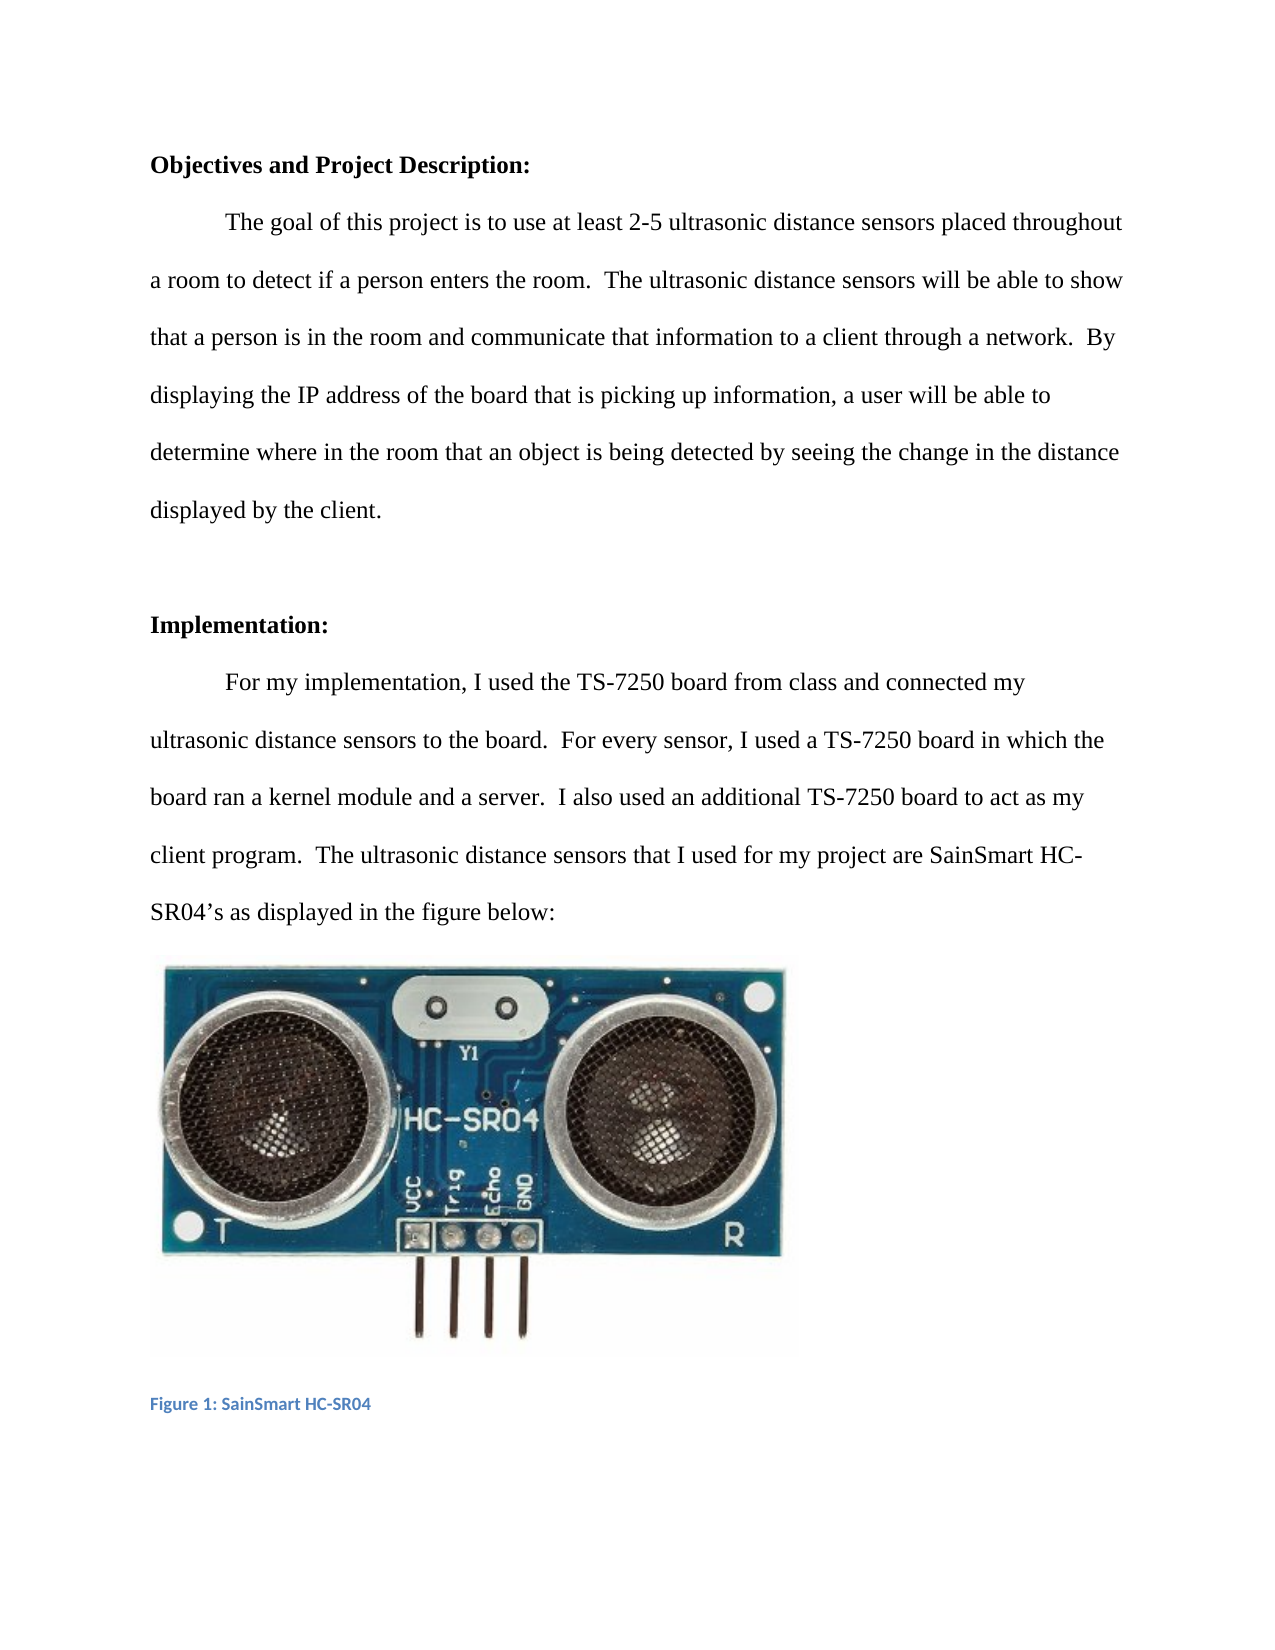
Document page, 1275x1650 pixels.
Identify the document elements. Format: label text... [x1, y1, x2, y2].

text Implementation: [150, 610, 1125, 639]
text The goal of this project is to use at least 2-5 ultrasonic distance sensors placed throughout a room to detect if a person enters the room. The ultrasonic distance sensors will be able to show that a person is in the room and communicate that information to a client through a network. By displaying the IP address of the board that is picking up information, a user will be able to determine where in the room that an object is being detected by seeing the change in the distance displayed by the client. [150, 207, 1125, 524]
picture [150, 955, 799, 1357]
text For my implementation, I used the TS-7250 board from class and connected my ultrasonic distance sensors to the board. For every sensor, I used a TS-7250 board in which the board ran a kernel module and a server. I also used an additional TS-7250 board to act as my client program. The ultrasonic distance sensors that I used for my project are SainSmart HC-SR04’s as displayed in the figure below: [150, 667, 1125, 926]
text Objectives and Project Description: [150, 150, 1125, 179]
